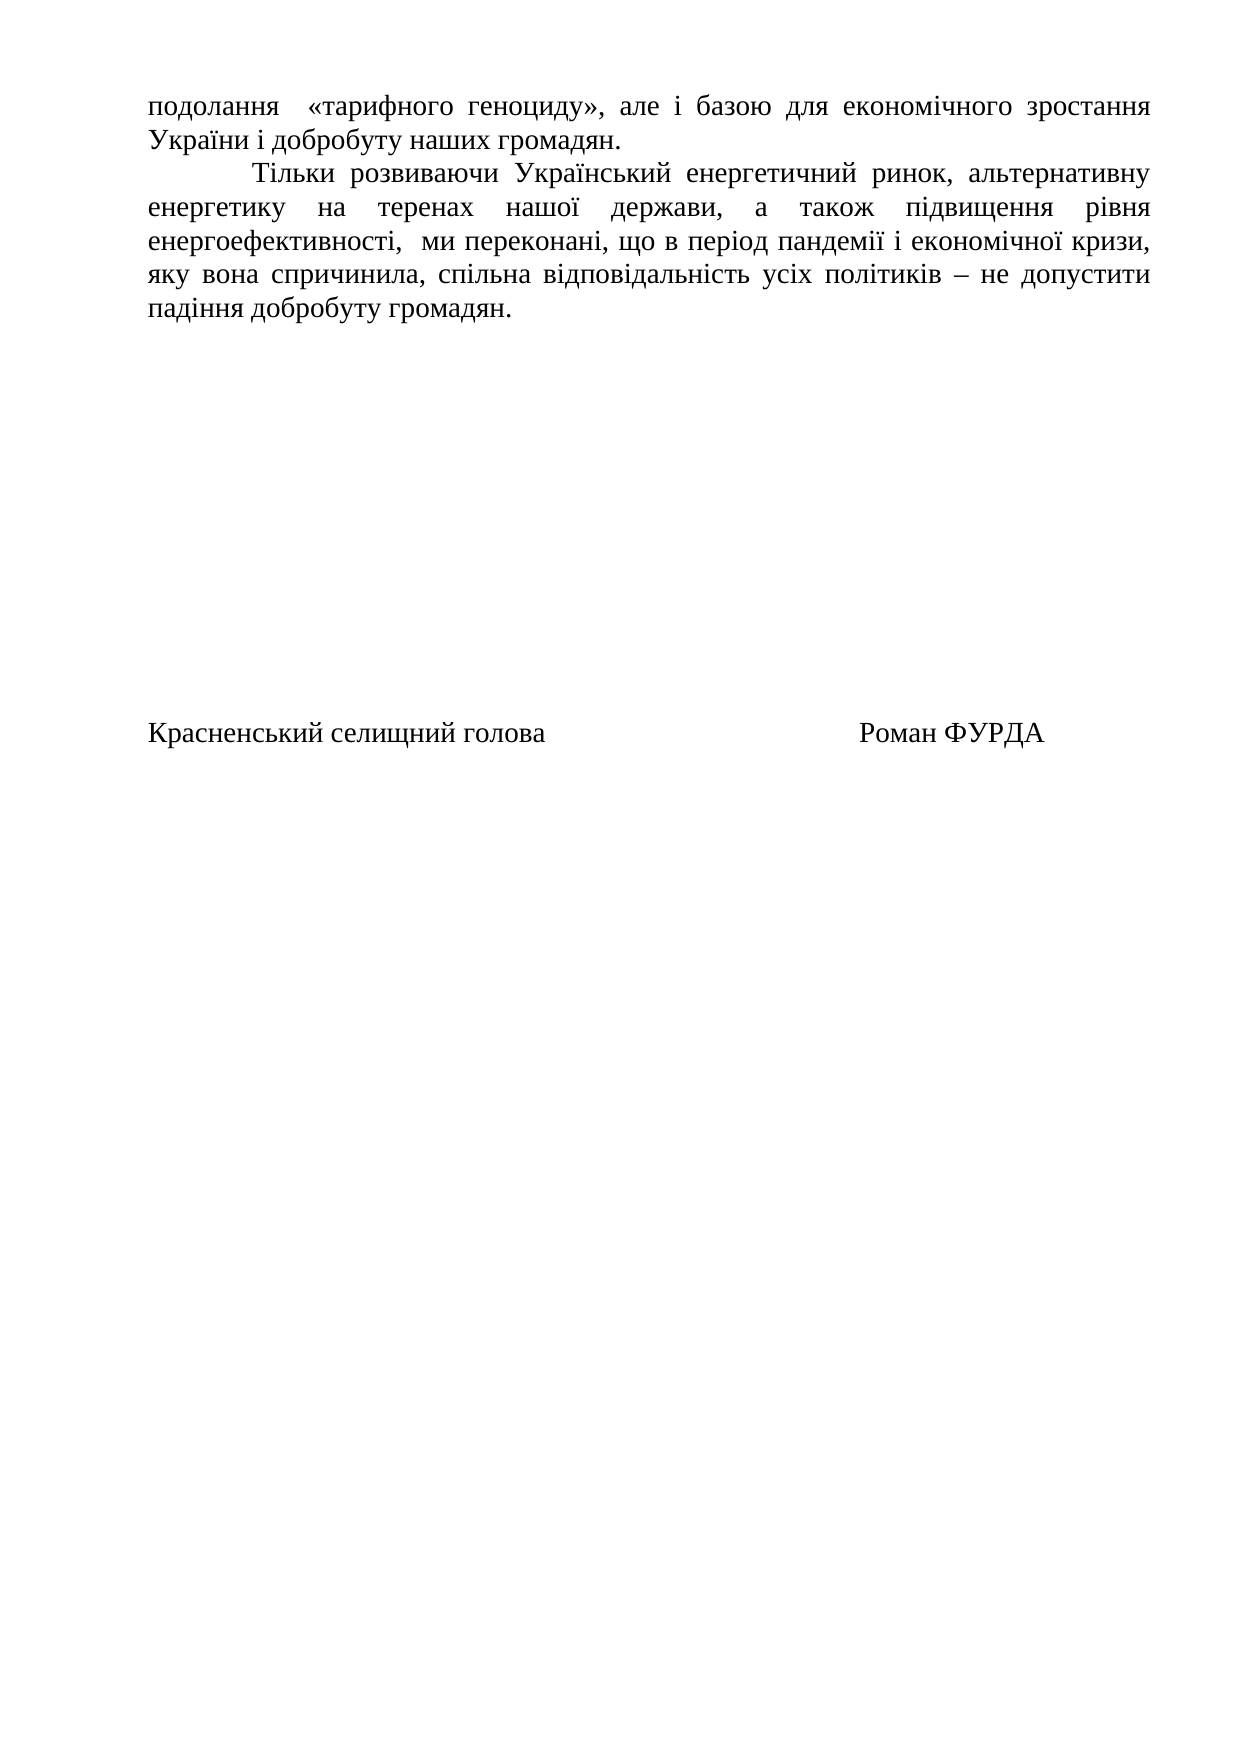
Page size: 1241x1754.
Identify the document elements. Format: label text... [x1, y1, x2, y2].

text Тільки розвиваючи Український енергетичний ринок, альтернативну енергетику на теренах нашої держави, а також підвищення рівня енергоефективності, ми переконані, що в період пандемії і економічної кризи, яку вона спричинила, спільна відповідальність усіх політиків – не допустити падіння добробуту громадян. [148, 156, 1152, 323]
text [148, 88, 1152, 156]
text Красненський селищний голова Роман ФУРДА [148, 715, 1152, 748]
